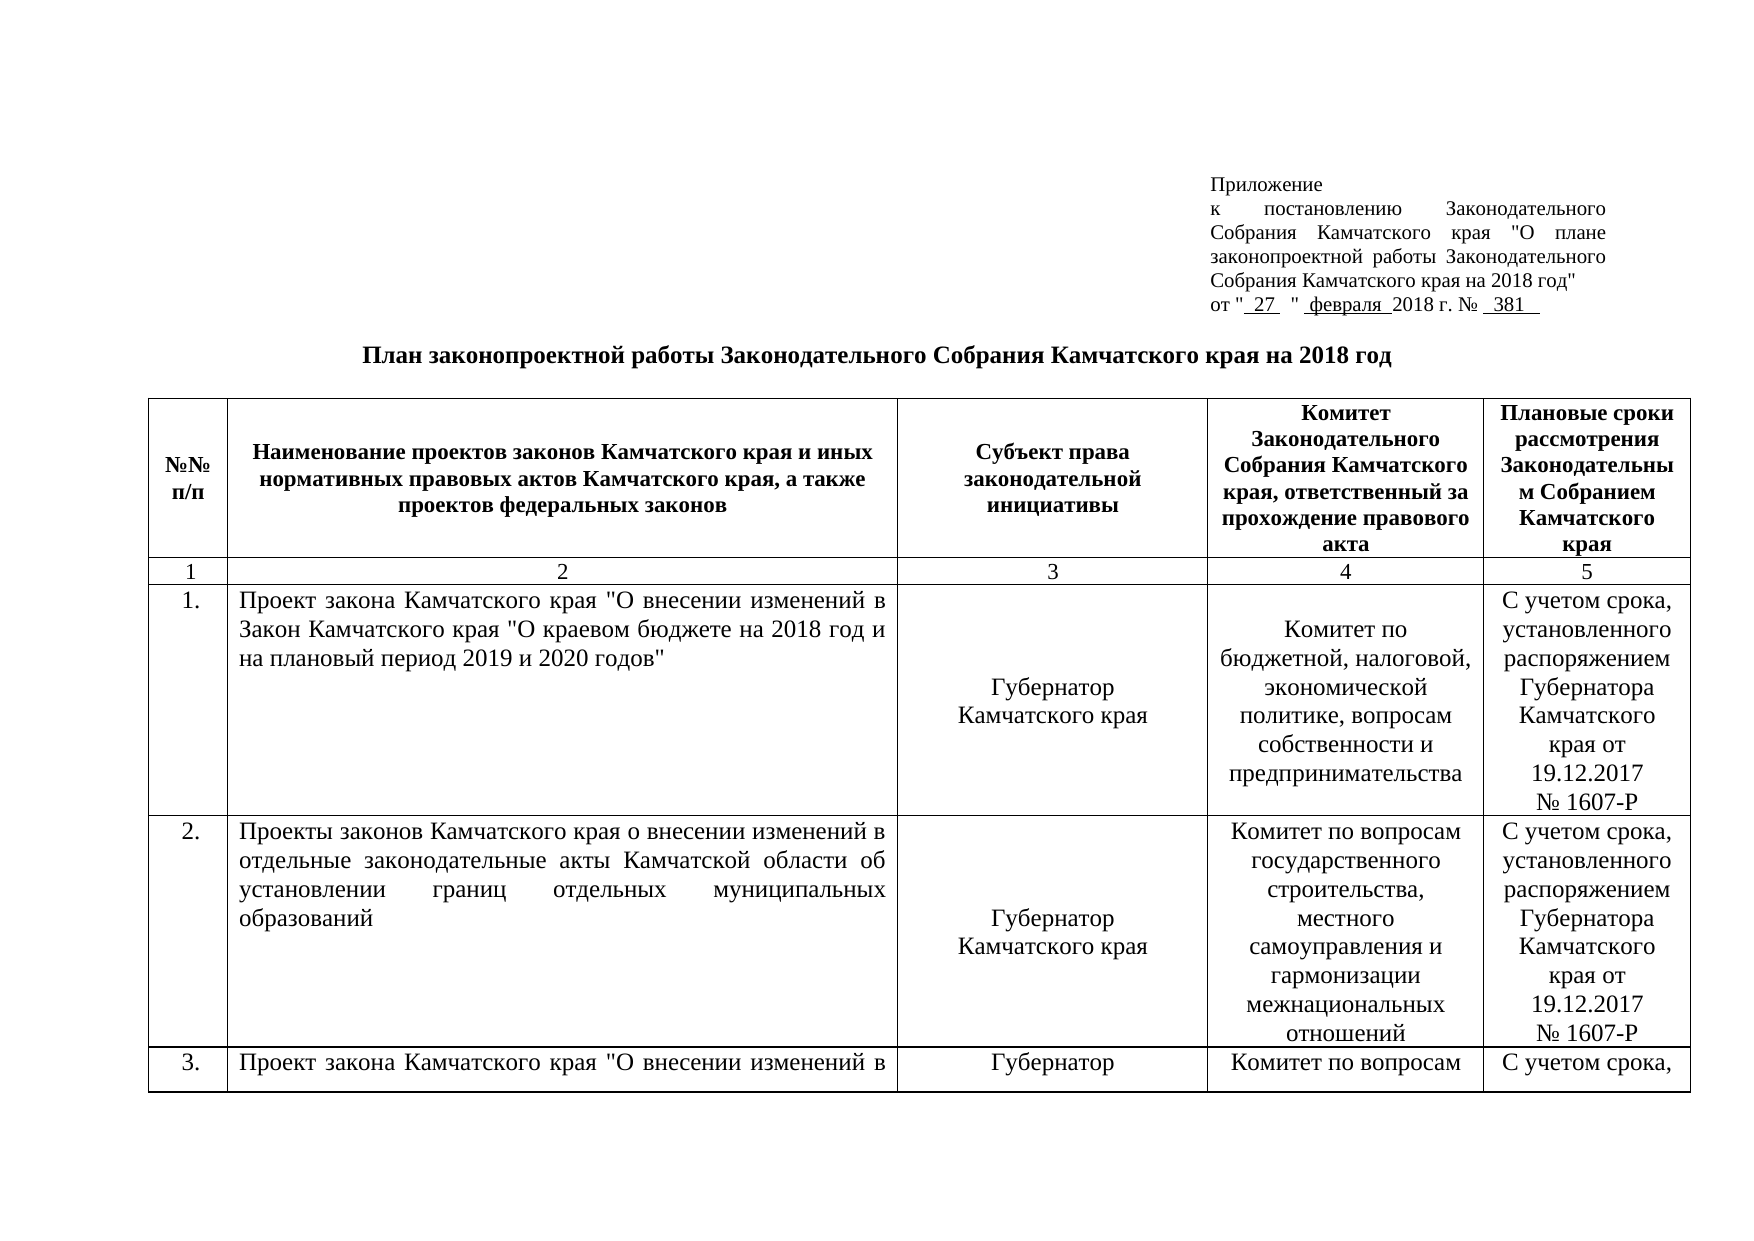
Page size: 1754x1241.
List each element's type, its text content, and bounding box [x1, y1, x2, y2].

table_cell Губернатор Камчатского края [898, 585, 1207, 815]
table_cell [1484, 1048, 1690, 1091]
table_cell Проект закона Камчатского края "О внесении изменений в Закон Камчатского края "О краевом бюджете на 2018 год и на плановый период 2019 и 2020 годов" [228, 585, 897, 815]
table_header Плановые сроки рассмотрения Законодательным Собранием Камчатского края [1484, 399, 1690, 557]
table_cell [1208, 1048, 1483, 1091]
text к постановлению Законодательного Собрания Камчатского края "О плане законопроектной работы Законодательного Собрания Камчатского края на 2018 год" [1210, 196, 1606, 292]
table_cell 2. [149, 816, 227, 1046]
table_cell 4 [1208, 558, 1483, 584]
table_header Наименование проектов законов Камчатского края и иных нормативных правовых актов Камчатского края, а также проектов федеральных законов [228, 399, 897, 557]
table_cell 1 [149, 558, 227, 584]
table_cell С учетом срока, установленного распоряжением Губернатора Камчатского края от 19.12.2017 № 1607-Р [1484, 585, 1690, 815]
table_header Субъект права законодательной инициативы [898, 399, 1207, 557]
table_cell 3 [898, 558, 1207, 584]
table_header №№ п/п [149, 399, 227, 557]
table_cell 1. [149, 585, 227, 815]
table_cell 3. [149, 1048, 227, 1091]
text от " 27 " февраля 2018 г. № 381 [1210, 292, 1606, 316]
text Приложение [1210, 172, 1606, 196]
table_cell С учетом срока, установленного распоряжением Губернатора Камчатского края от 19.12.2017 № 1607-Р [1484, 816, 1690, 1046]
text План законопроектной работы Законодательного Собрания Камчатского края на 2018 год [148, 340, 1606, 369]
table_cell 5 [1484, 558, 1690, 584]
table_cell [228, 1048, 897, 1091]
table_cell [898, 1048, 1207, 1091]
table_cell 2 [228, 558, 897, 584]
table_cell Комитет по бюджетной, налоговой, экономической политике, вопросам собственности и предпринимательства [1208, 585, 1483, 815]
table_cell Комитет по вопросам государственного строительства, местного самоуправления и гармонизации межнациональных отношений [1208, 816, 1483, 1046]
table_header Комитет Законодательного Собрания Камчатского края, ответственный за прохождение правового акта [1208, 399, 1483, 557]
table_cell Губернатор Камчатского края [898, 816, 1207, 1046]
table_cell Проекты законов Камчатского края о внесении изменений в отдельные законодательные акты Камчатской области об установлении границ отдельных муниципальных образований [228, 816, 897, 1046]
